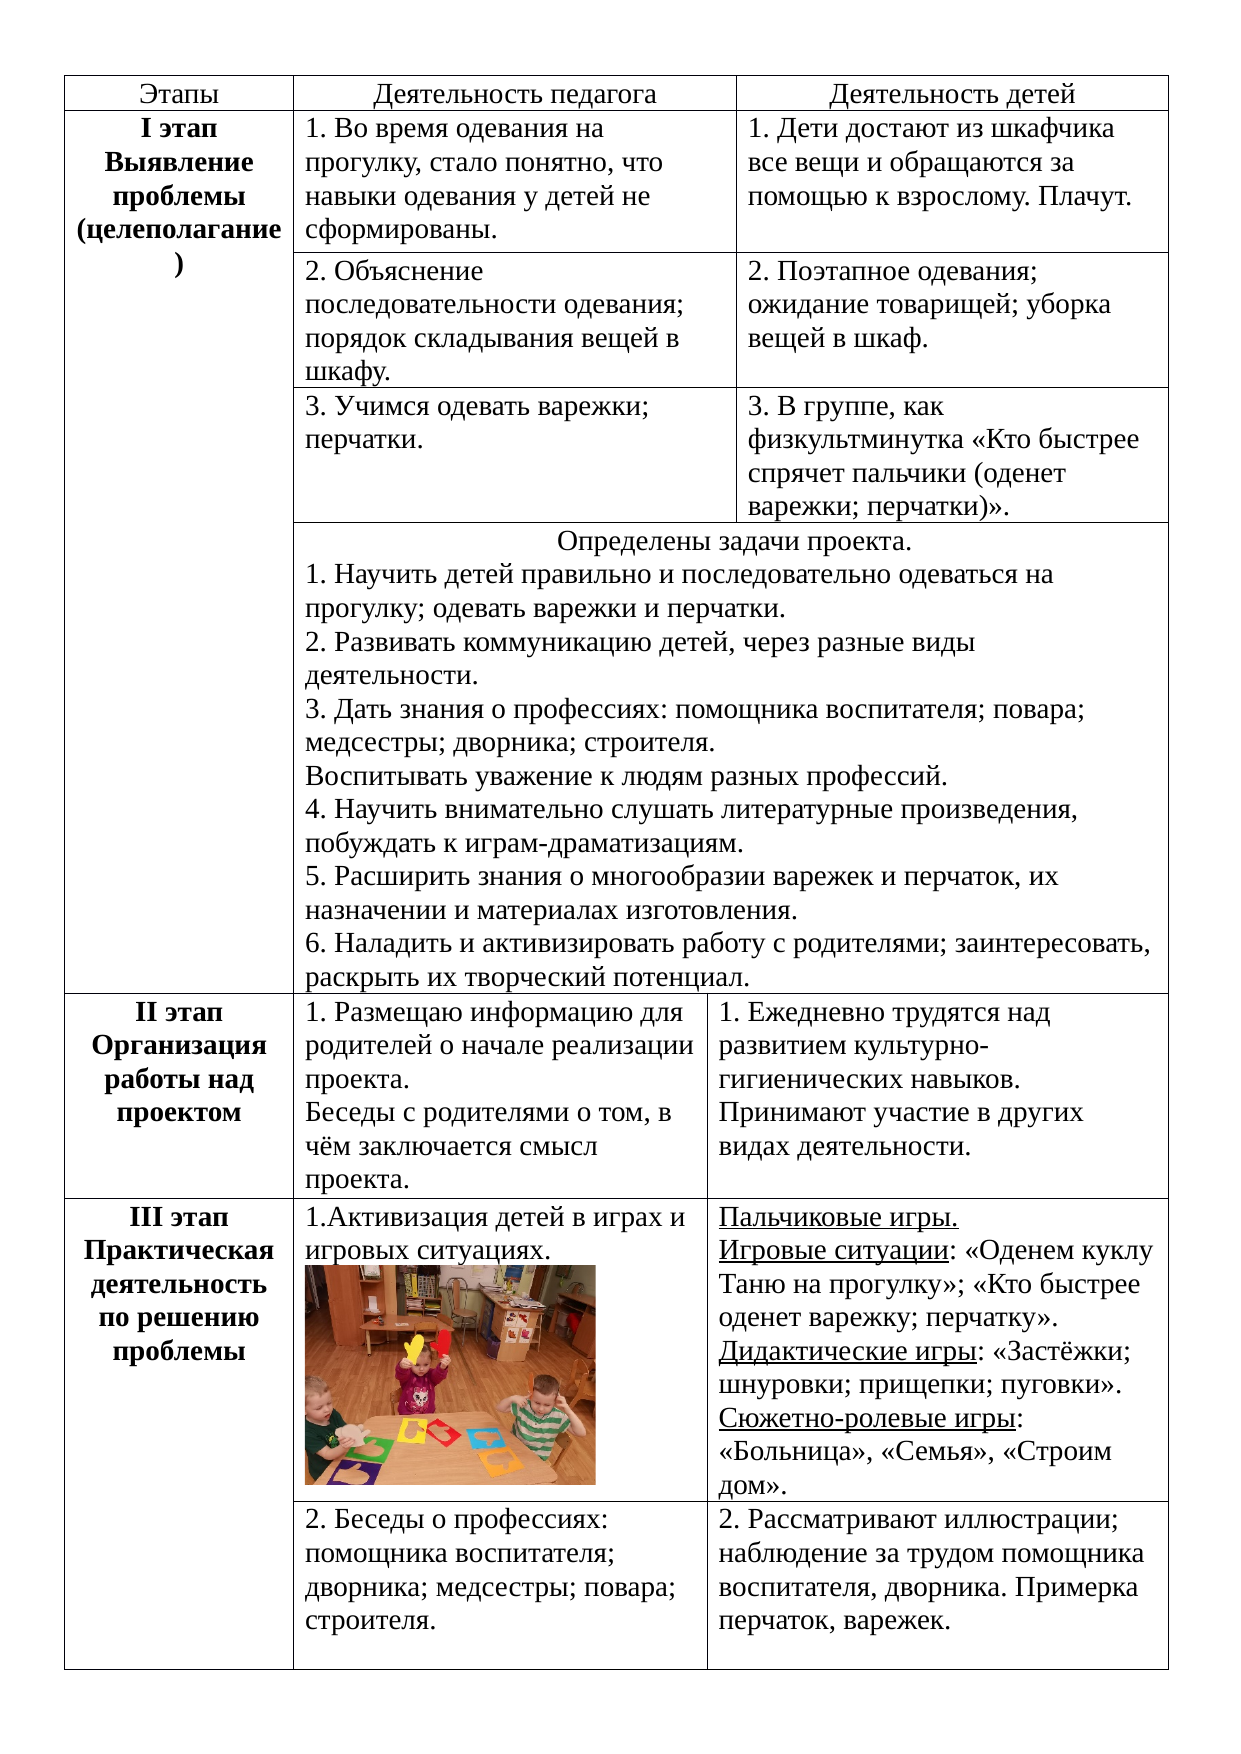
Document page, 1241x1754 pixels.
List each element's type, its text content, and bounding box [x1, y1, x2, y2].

table_cell III этап Практическая деятельность по решению проблемы [65, 1199, 293, 1669]
table_cell I этап Выявление проблемы (целеполагание) [65, 111, 293, 993]
table_cell Определены задачи проекта. 1. Научить детей правильно и последовательно одеваться на прогулку; одевать варежки и перчатки. 2. Развивать коммуникацию детей, через разные виды деятельности. 3. Дать знания о профессиях: помощника воспитателя; повара; медсестры; дворника; строителя. Воспитывать уважение к людям разных профессий. 4. Научить внимательно слушать литературные произведения, побуждать к играм-драматизациям. 5. Расширить знания о многообразии варежек и перчаток, их назначении и материалах изготовления. 6. Наладить и активизировать работу с родителями; заинтересовать, раскрыть их творческий потенциал. [294, 523, 1168, 993]
table_cell 3. В группе, как физкультминутка «Кто быстрее спрячет пальчики (оденет варежки; перчатки)». [737, 388, 1168, 522]
table_cell 2. Беседы о профессиях: помощника воспитателя; дворника; медсестры; повара; строителя. [294, 1502, 707, 1669]
table_header Этапы [65, 76, 293, 109]
table_cell 2. Рассматривают иллюстрации; наблюдение за трудом помощника воспитателя, дворника. Примерка перчаток, варежек. [708, 1502, 1168, 1669]
picture [304, 1265, 596, 1485]
table_cell 1. Размещаю информацию для родителей о начале реализации проекта. Беседы с родителями о том, в чём заключается смысл проекта. [294, 994, 707, 1198]
table_header Деятельность педагога [294, 76, 736, 109]
table_cell 1.Активизация детей в играх и игровых ситуациях. [294, 1199, 707, 1501]
table_cell 1. Дети достают из шкафчика все вещи и обращаются за помощью к взрослому. Плачут. [737, 111, 1168, 252]
table_cell 2. Поэтапное одевания; ожидание товарищей; уборка вещей в шкаф. [737, 253, 1168, 387]
table_cell II этап Организация работы над проектом [65, 994, 293, 1198]
table_cell 3. Учимся одевать варежки; перчатки. [294, 388, 736, 522]
table_cell 1. Ежедневно трудятся над развитием культурно-гигиенических навыков. Принимают участие в других видах деятельности. [708, 994, 1168, 1198]
table_cell 2. Объяснение последовательности одевания; порядок складывания вещей в шкафу. [294, 253, 736, 387]
table_cell 1. Во время одевания на прогулку, стало понятно, что навыки одевания у детей не сформированы. [294, 111, 736, 252]
table_header Деятельность детей [737, 76, 1168, 109]
table_cell Пальчиковые игры. Игровые ситуации: «Оденем куклу Таню на прогулку»; «Кто быстрее оденет варежку; перчатку». Дидактические игры: «Застёжки; шнуровки; прищепки; пуговки». Сюжетно-ролевые игры: «Больница», «Семья», «Строим дом». [708, 1199, 1168, 1501]
